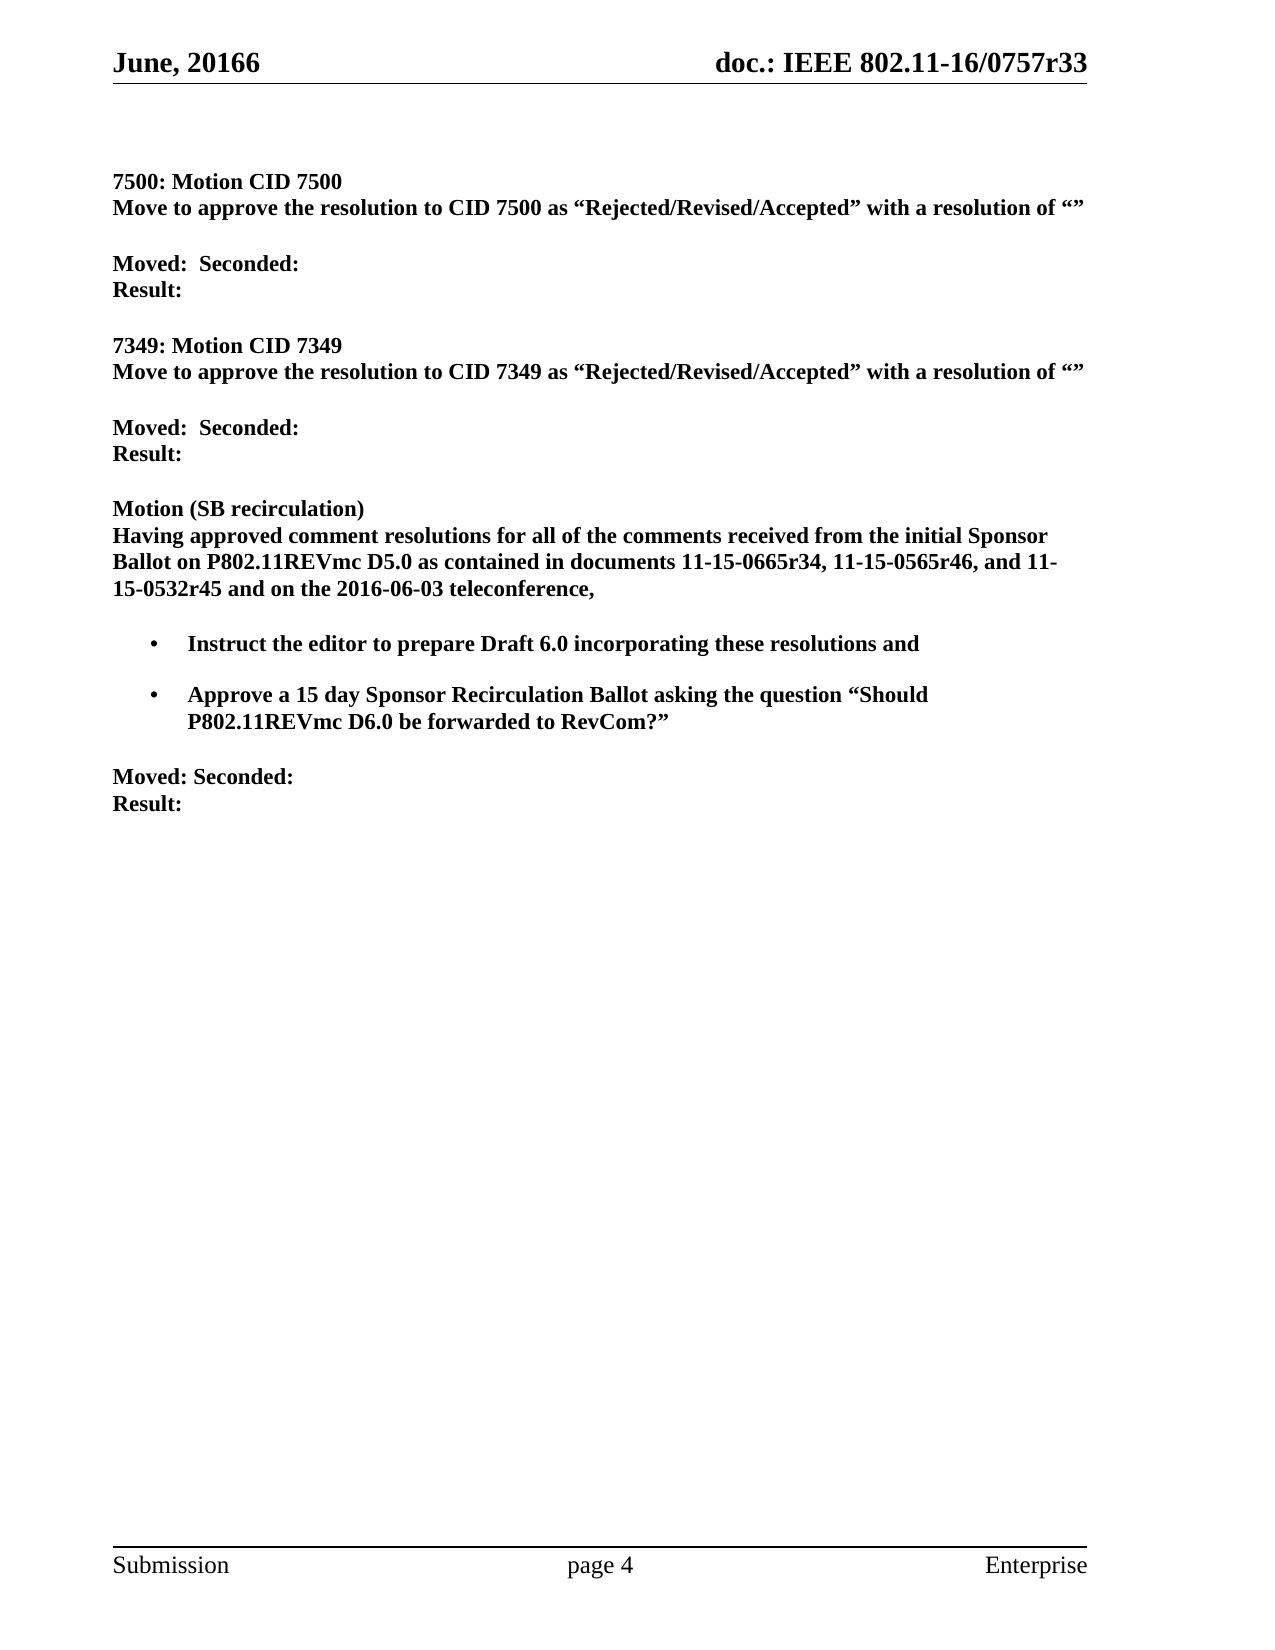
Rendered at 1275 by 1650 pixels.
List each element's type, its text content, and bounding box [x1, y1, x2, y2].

text 7349: Motion CID 7349 Move to approve the resolution to CID 7349 as “Rejected/Revised/Accepted” with a resolution of “” [112, 332, 1087, 384]
text 7500: Motion CID 7500 Move to approve the resolution to CID 7500 as “Rejected/Revised/Accepted” with a resolution of “” [112, 168, 1087, 221]
text Moved: Seconded: Result: [112, 250, 1087, 303]
text Moved: Seconded: Result: [112, 414, 1087, 466]
list Instruct the editor to prepare Draft 6.0 incorporating these resolutions and [150, 630, 1087, 656]
text Moved: Seconded: Result: [112, 763, 1087, 816]
list Approve a 15 day Sponsor Recirculation Ballot asking the question “Should P802.11REVmc D6.0 be forwarded to RevCom?” [150, 681, 1087, 734]
text Motion (SB recirculation) Having approved comment resolutions for all of the comments received from the initial Sponsor Ballot on P802.11REVmc D5.0 as contained in documents 11-15-0665r34, 11-15-0565r46, and 11-15-0532r45 and on the 2016-06-03 teleconference, [112, 496, 1087, 601]
